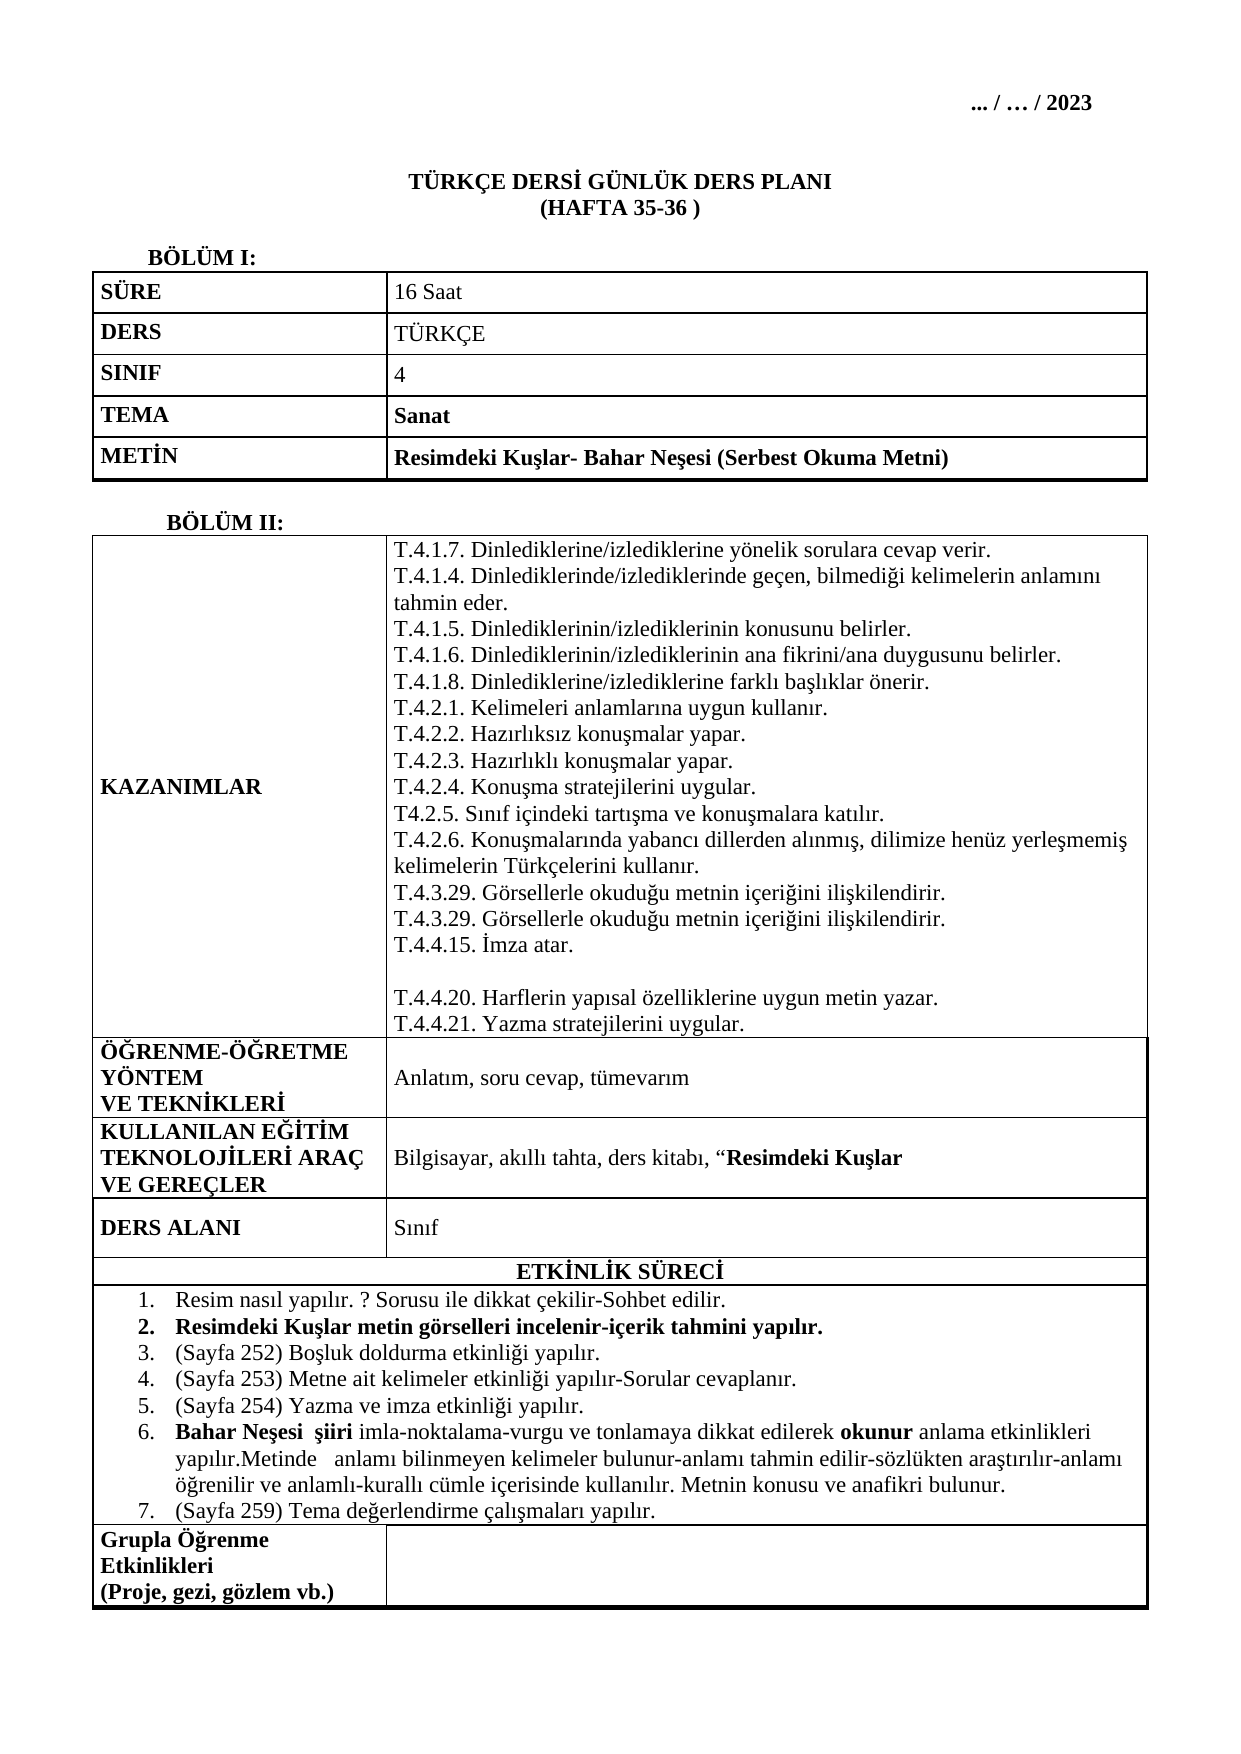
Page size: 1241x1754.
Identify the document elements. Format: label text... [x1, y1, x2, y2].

table_cell ÖĞRENME-ÖĞRETME YÖNTEM VE TEKNİKLERİ [93, 1038, 386, 1117]
table_cell TEMA [94, 397, 386, 436]
table_cell Resimdeki Kuşlar- Bahar Neşesi (Serbest Okuma Metni) [388, 438, 1146, 478]
table_cell 4 [388, 355, 1146, 395]
text TÜRKÇE DERSİ GÜNLÜK DERS PLANI [148, 168, 1092, 194]
table_cell DERS ALANI [94, 1199, 386, 1256]
table_cell DERS [94, 314, 386, 353]
table_header SÜRE [94, 273, 386, 312]
table_cell KULLANILAN EĞİTİM TEKNOLOJİLERİ ARAÇ VE GEREÇLER [93, 1118, 386, 1197]
table_cell TÜRKÇE [388, 314, 1146, 353]
table_cell [387, 1526, 1146, 1605]
text (HAFTA 35-36 ) [148, 194, 1092, 220]
table_cell Resim nasıl yapılır. ? Sorusu ile dikkat çekilir-Sohbet edilir. Resimdeki Kuşlar metin görselleri incelenir-içerik tahmini yapılır. (Sayfa 252) Boşluk doldurma etkinliği yapılır. (Sayfa 253) Metne ait kelimeler etkinliği yapılır-Sorular cevaplanır. (Sayfa 254) Yazma ve imza etkinliği yapılır. Bahar Neşesi şiiri imla-noktalama-vurgu ve tonlamaya dikkat edilerek okunur anlama etkinlikleri yapılır.Metinde anlamı bilinmeyen kelimeler bulunur-anlamı tahmin edilir-sözlükten araştırılır-anlamı öğrenilir ve anlamlı-kurallı cümle içerisinde kullanılır. Metnin konusu ve anafikri bulunur. (Sayfa 259) Tema değerlendirme çalışmaları yapılır. [94, 1286, 1146, 1524]
text ... / … / 2023 [148, 89, 1092, 115]
table_cell Grupla Öğrenme Etkinlikleri (Proje, gezi, gözlem vb.) [94, 1525, 386, 1605]
text BÖLÜM II: [148, 509, 1092, 535]
table_cell Sınıf [387, 1199, 1146, 1256]
table_cell Sanat [388, 397, 1146, 436]
table_cell Anlatım, soru cevap, tümevarım [387, 1038, 1146, 1117]
table_header 16 Saat [388, 273, 1146, 312]
table_cell METİN [94, 438, 386, 478]
table_header KAZANIMLAR [93, 536, 386, 1037]
table_cell Bilgisayar, akıllı tahta, ders kitabı, “Resimdeki Kuşlar [387, 1118, 1146, 1197]
table_cell SINIF [94, 355, 386, 395]
text BÖLÜM I: [148, 244, 1092, 271]
table_cell ETKİNLİK SÜRECİ [94, 1258, 1146, 1284]
table_header T.4.1.7. Dinlediklerine/izlediklerine yönelik sorulara cevap verir. T.4.1.4. Dinlediklerinde/izlediklerinde geçen, bilmediği kelimelerin anlamını tahmin eder. T.4.1.5. Dinlediklerinin/izlediklerinin konusunu belirler. T.4.1.6. Dinlediklerinin/izlediklerinin ana fikrini/ana duygusunu belirler. T.4.1.8. Dinlediklerine/izlediklerine farklı başlıklar önerir. T.4.2.1. Kelimeleri anlamlarına uygun kullanır. T.4.2.2. Hazırlıksız konuşmalar yapar. T.4.2.3. Hazırlıklı konuşmalar yapar. T.4.2.4. Konuşma stratejilerini uygular. T4.2.5. Sınıf içindeki tartışma ve konuşmalara katılır. T.4.2.6. Konuşmalarında yabancı dillerden alınmış, dilimize henüz yerleşmemiş kelimelerin Türkçelerini kullanır. T.4.3.29. Görsellerle okuduğu metnin içeriğini ilişkilendirir. T.4.3.29. Görsellerle okuduğu metnin içeriğini ilişkilendirir. T.4.4.15. İmza atar. T.4.4.20. Harflerin yapısal özelliklerine uygun metin yazar. T.4.4.21. Yazma stratejilerini uygular. [387, 536, 1147, 1037]
